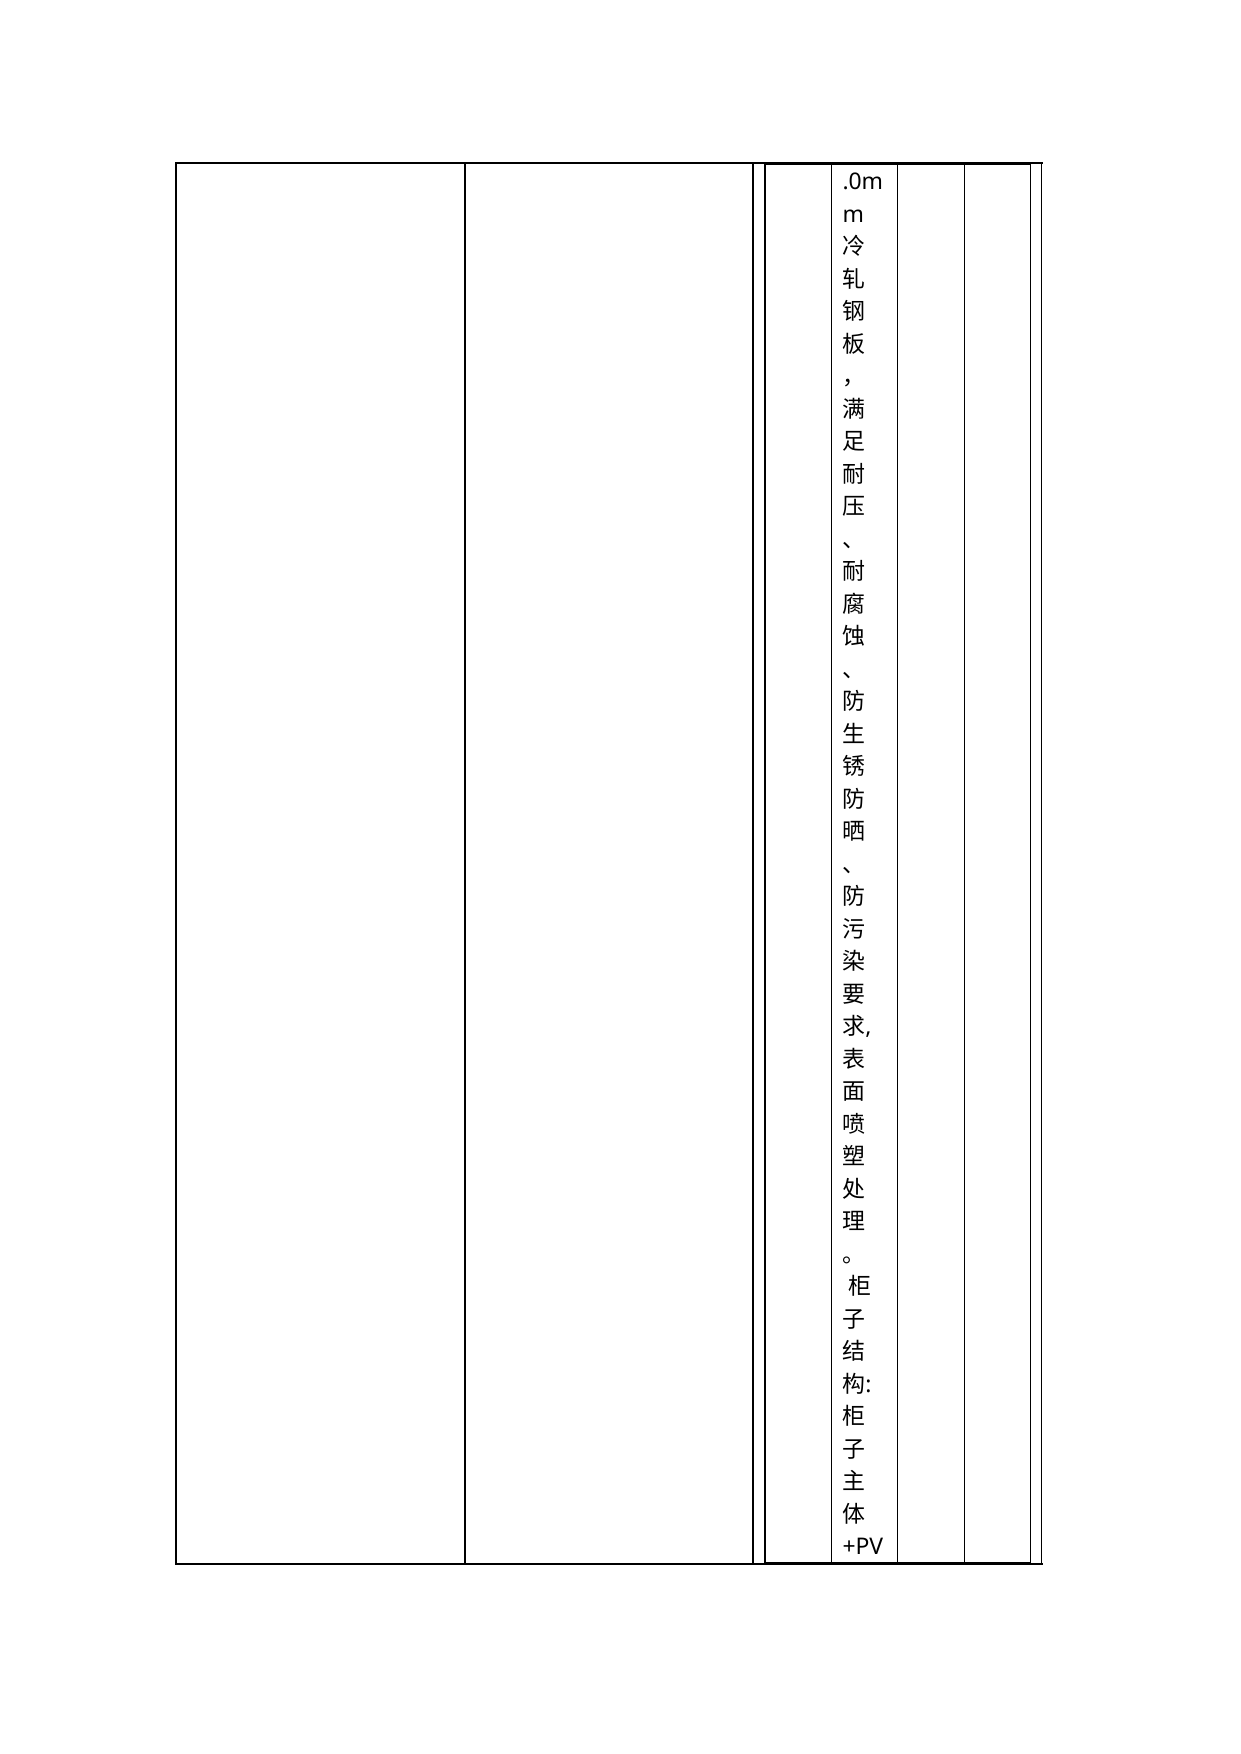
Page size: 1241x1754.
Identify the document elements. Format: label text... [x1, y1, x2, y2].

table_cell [1031, 164, 1041, 1563]
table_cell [832, 165, 897, 1562]
table_cell 1 [177, 164, 464, 1563]
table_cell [898, 165, 964, 1562]
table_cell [754, 164, 764, 1563]
table_cell ▲ [466, 164, 752, 1563]
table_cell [766, 165, 831, 1562]
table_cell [965, 165, 1030, 1562]
